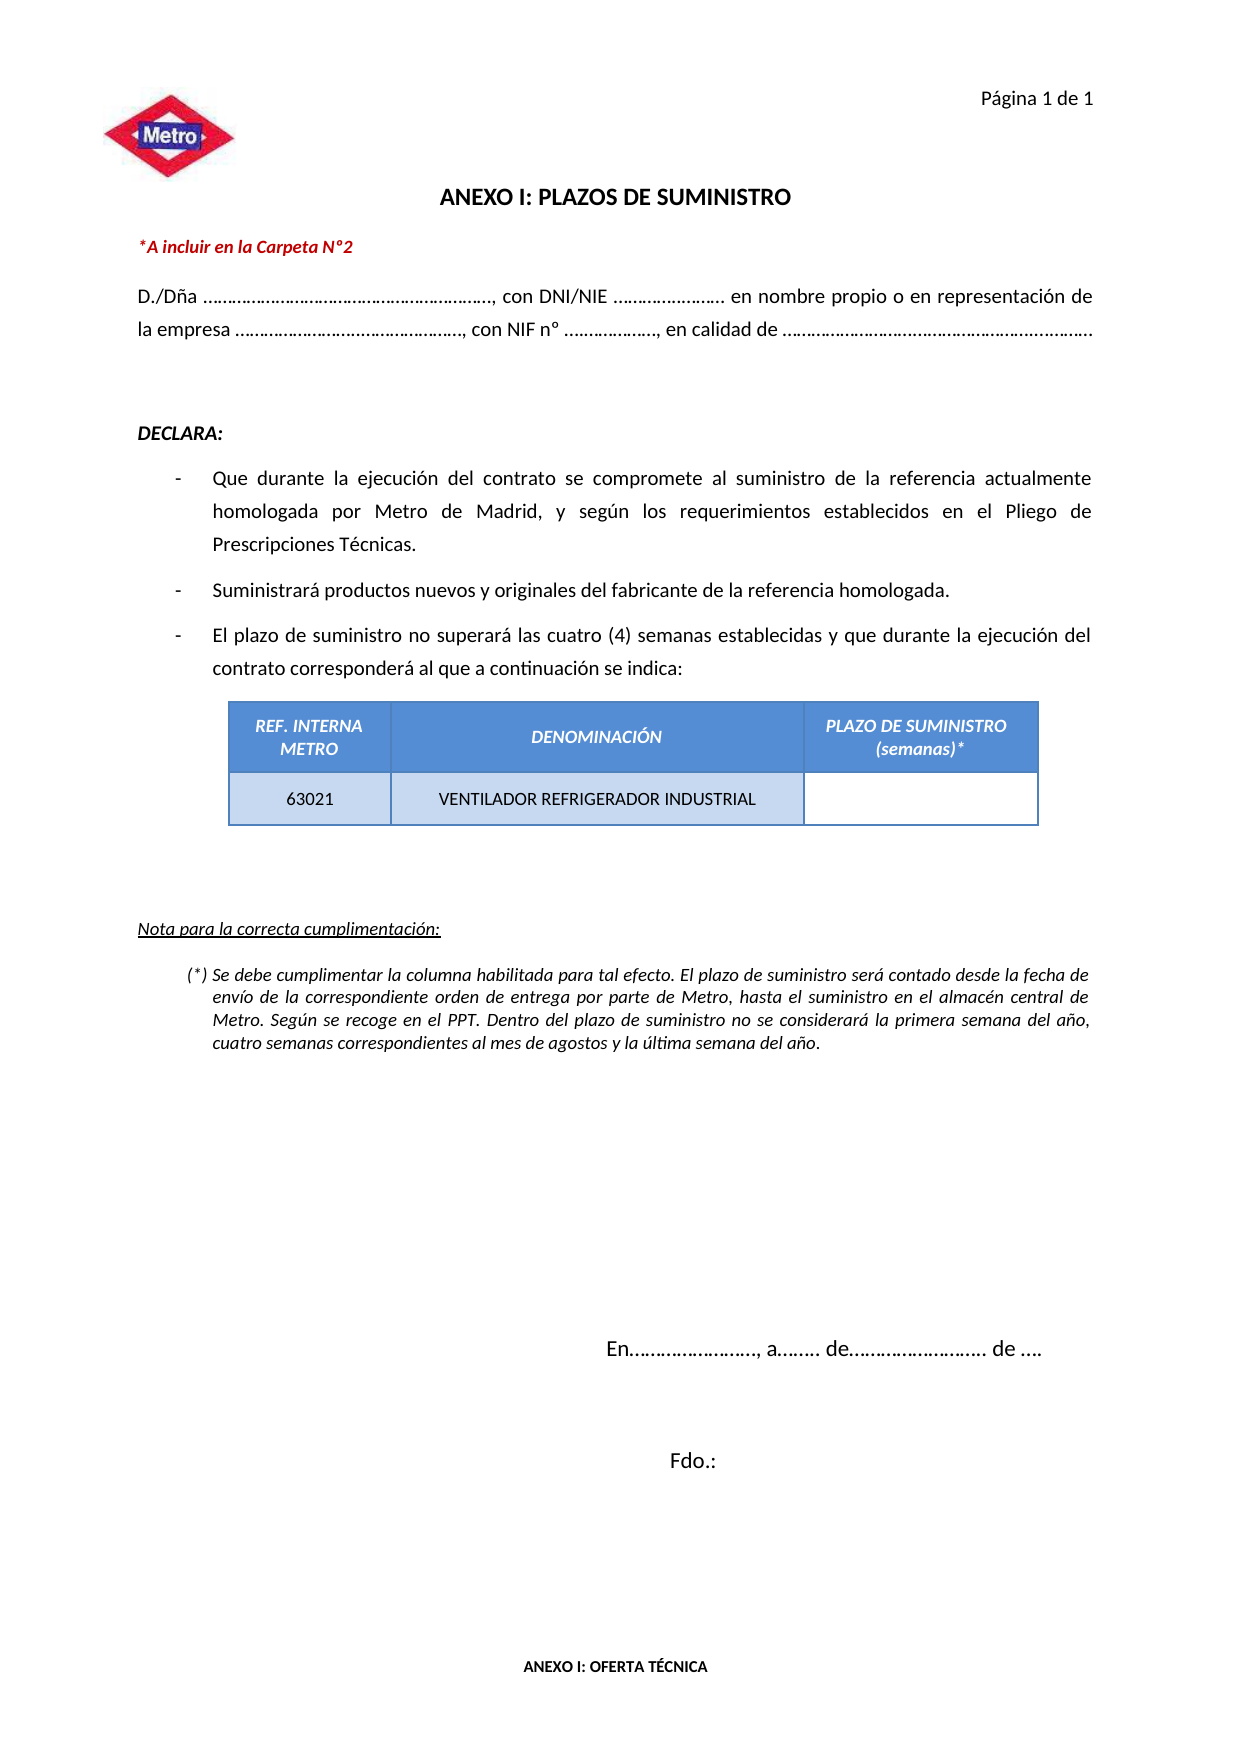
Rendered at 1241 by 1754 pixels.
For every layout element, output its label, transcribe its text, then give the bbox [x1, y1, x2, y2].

text Nota para la correcta cumplimentación: [137, 917, 1093, 940]
text En……………………, a…….. de…………………….. de …. [137, 1334, 1093, 1363]
table_cell [805, 773, 1037, 824]
table_header PLAZO DE SUMINISTRO (semanas)* [805, 703, 1037, 771]
text *A incluir en la Carpeta Nº2 [137, 233, 1093, 258]
text D./Dña ……………………………………………………, con DNI/NIE …………..……… en nombre propio o en representación de la empresa ……………………..…………………, con NIF nº ….……………, en calidad de ………………………...…………………....……… [137, 283, 1093, 342]
table_header REF. INTERNA METRO [230, 703, 390, 771]
subtitle ANEXO I: PLAZOS DE SUMINISTRO [137, 181, 1093, 212]
table_cell 63021 [230, 773, 390, 824]
picture [103, 87, 238, 182]
list Suministrará productos nuevos y originales del fabricante de la referencia homologada. [175, 577, 1093, 602]
table_cell VENTILADOR REFRIGERADOR INDUSTRIAL [392, 773, 803, 824]
list Que durante la ejecución del contrato se compromete al suministro de la referencia actualmente homologada por Metro de Madrid, y según los requerimientos establecidos en el Pliego de Prescripciones Técnicas. [175, 465, 1093, 557]
text Fdo.: [512, 1447, 1093, 1475]
list El plazo de suministro no superará las cuatro (4) semanas establecidas y que durante la ejecución del contrato corresponderá al que a continuación se indica: [175, 622, 1093, 681]
text (*) Se debe cumplimentar la columna habilitada para tal efecto. El plazo de suministro será contado desde la fecha de envío de la correspondiente orden de entrega por parte de Metro, hasta el suministro en el almacén central de Metro. Según se recoge en el PPT. Dentro del plazo de suministro no se considerará la primera semana del año, cuatro semanas correspondientes al mes de agostos y la última semana del año. [182, 963, 1093, 1054]
table_header DENOMINACIÓN [392, 703, 803, 771]
text DECLARA: [137, 420, 1093, 445]
